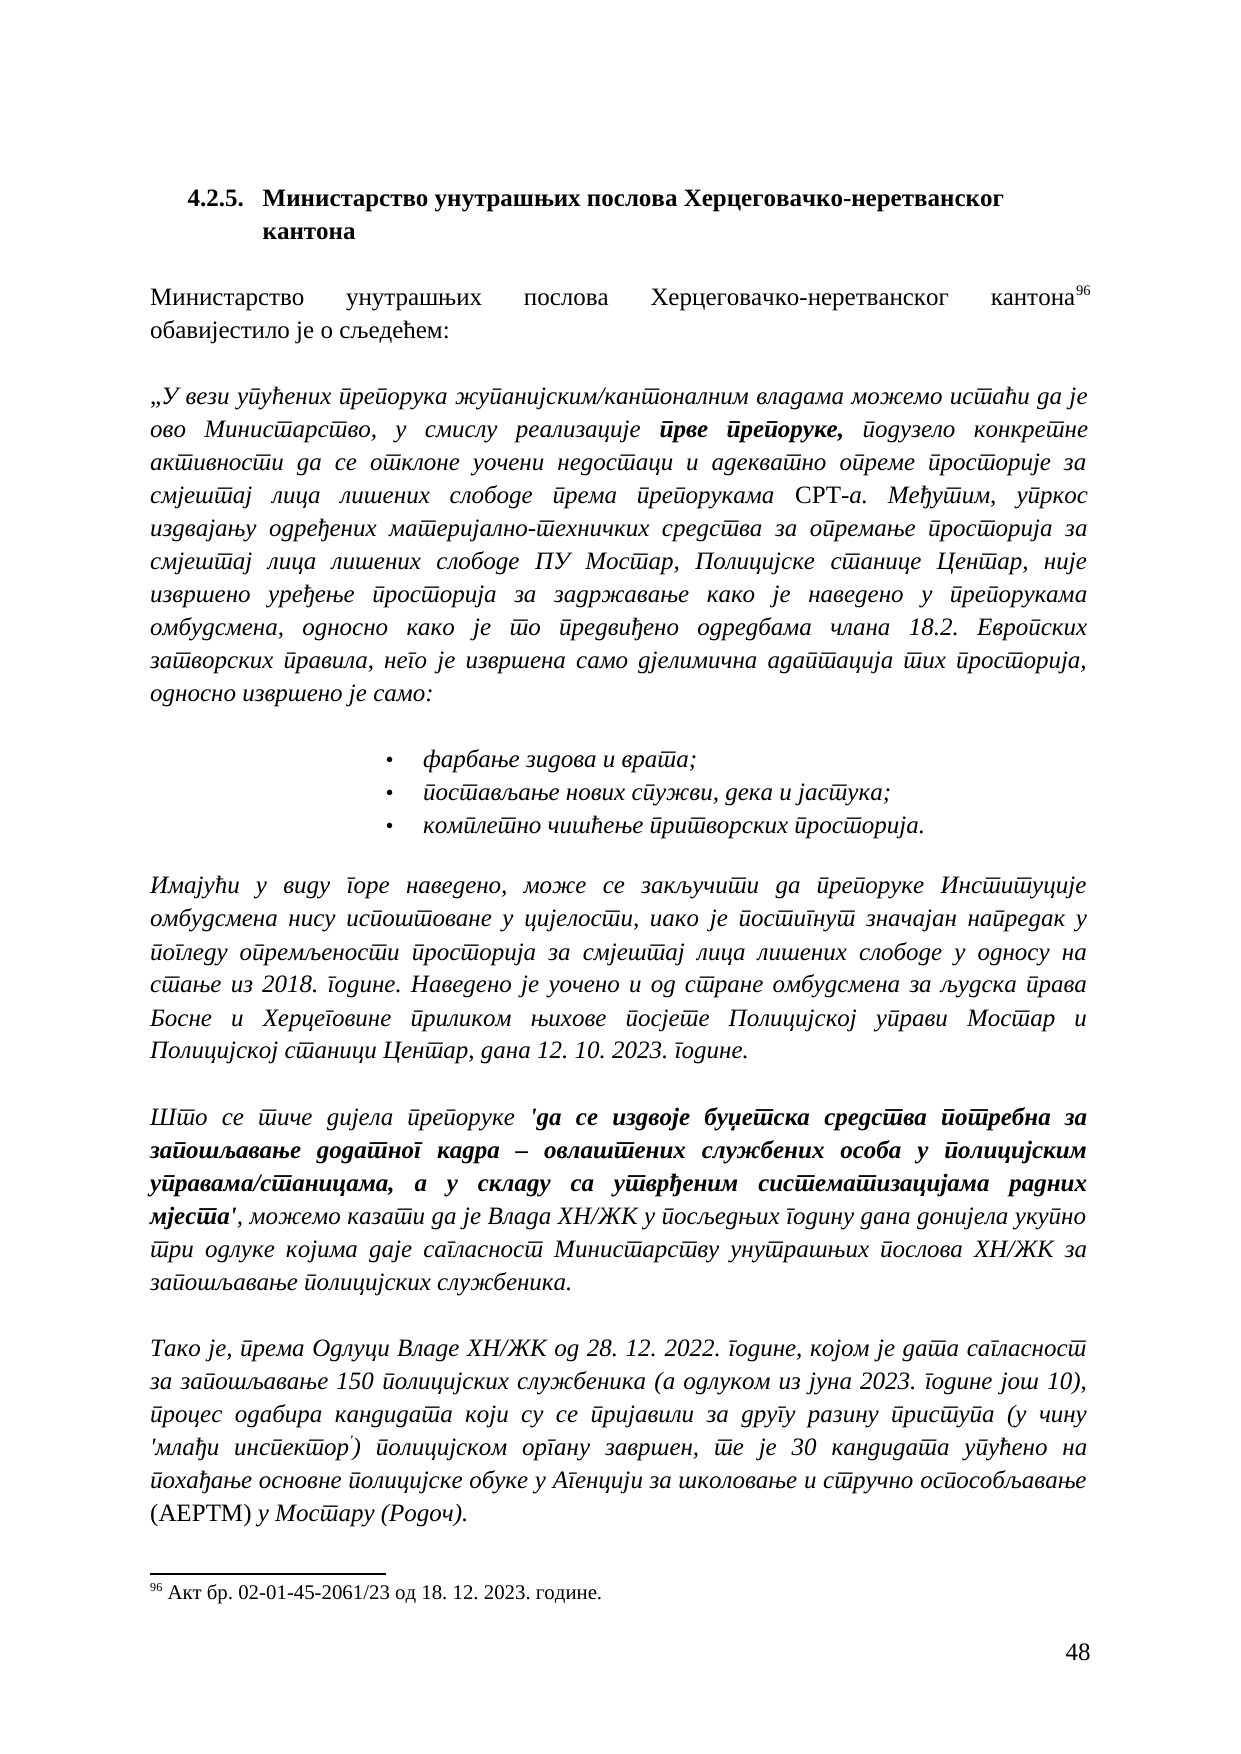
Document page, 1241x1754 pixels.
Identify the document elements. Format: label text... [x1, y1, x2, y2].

list комплетно чишћење притворских просторија. [385, 810, 1090, 839]
list фарбање зидова и врата; [385, 744, 1090, 773]
text Тако је, према Одлуци Владе ХН/ЖК од 28. 12. 2022. године, којом је дата сагласност за запошљавање 150 полицијских службеника (а одлуком из јуна 2023. године још 10), процес одабира кандидата који су се пријавили за другу разину приступа (у чину 'млађи инспектор') полицијском органу завршен, те је 30 кандидата упућено на похађање основне полицијске обуке у Агенцији за школовање и стручно оспособљавање (AEPTM) у Мостару (Родоч). [150, 1333, 1090, 1527]
list постављање нових спужви, дека и јастука; [385, 777, 1090, 806]
text „У вези упућених препорука жупанијским/кантоналним владама можемо истаћи да је ово Министарство, у смислу реализације прве препоруке, подузело конкретне активности да се отклоне уочени недостаци и адекватно опреме просторије за смјештај лица лишених слободе према препорукама CPT-а. Међутим, упркос издвајању одређених материјално-техничких средства за опремање просторија за смјештај лица лишених слободе ПУ Мостар, Полицијске станице Центар, није извршено уређење просторија за задржавање како је наведено у препорукама омбудсмена, односно како је то предвиђено одредбама члана 18.2. Европских затворских правила, него је извршена само дјелимична адаптација тих просторија, односно извршено је само: [150, 381, 1090, 707]
text Што се тиче дијела препоруке 'да се издвоје буџетска средства потребна за запошљавање додатног кадра – овлаштених службених особа у полицијским управама/станицама, а у складу са утврђеним систематизацијама радних мјеста', можемо казати да је Влада ХН/ЖК у посљедњих годину дана донијела укупно три одлуке којима даје сагласност Министарству унутрашњих послова ХН/ЖК за запошљавање полицијских службеника. [150, 1102, 1090, 1296]
text Имајући у виду горе наведено, може се закључити да препоруке Институције омбудсмена нису испоштоване у цијелости, иако је постигнут значајан напредак у погледу опремљености просторија за смјештај лица лишених слободе у односу на стање из 2018. године. Наведено је уочено и од стране омбудсмена за људска права Босне и Херцеговине приликом њихове посјете Полицијској управи Мостар и Полицијској станици Центар, дана 12. 10. 2023. године. [150, 871, 1090, 1064]
subtitle Министарство унутрашњих послова Херцеговачко-неретванског кантона [187, 183, 1090, 245]
text Министарство унутрашњих послова Херцеговачко-неретванског кантона обавијестило је о сљедећем: [150, 282, 1090, 344]
